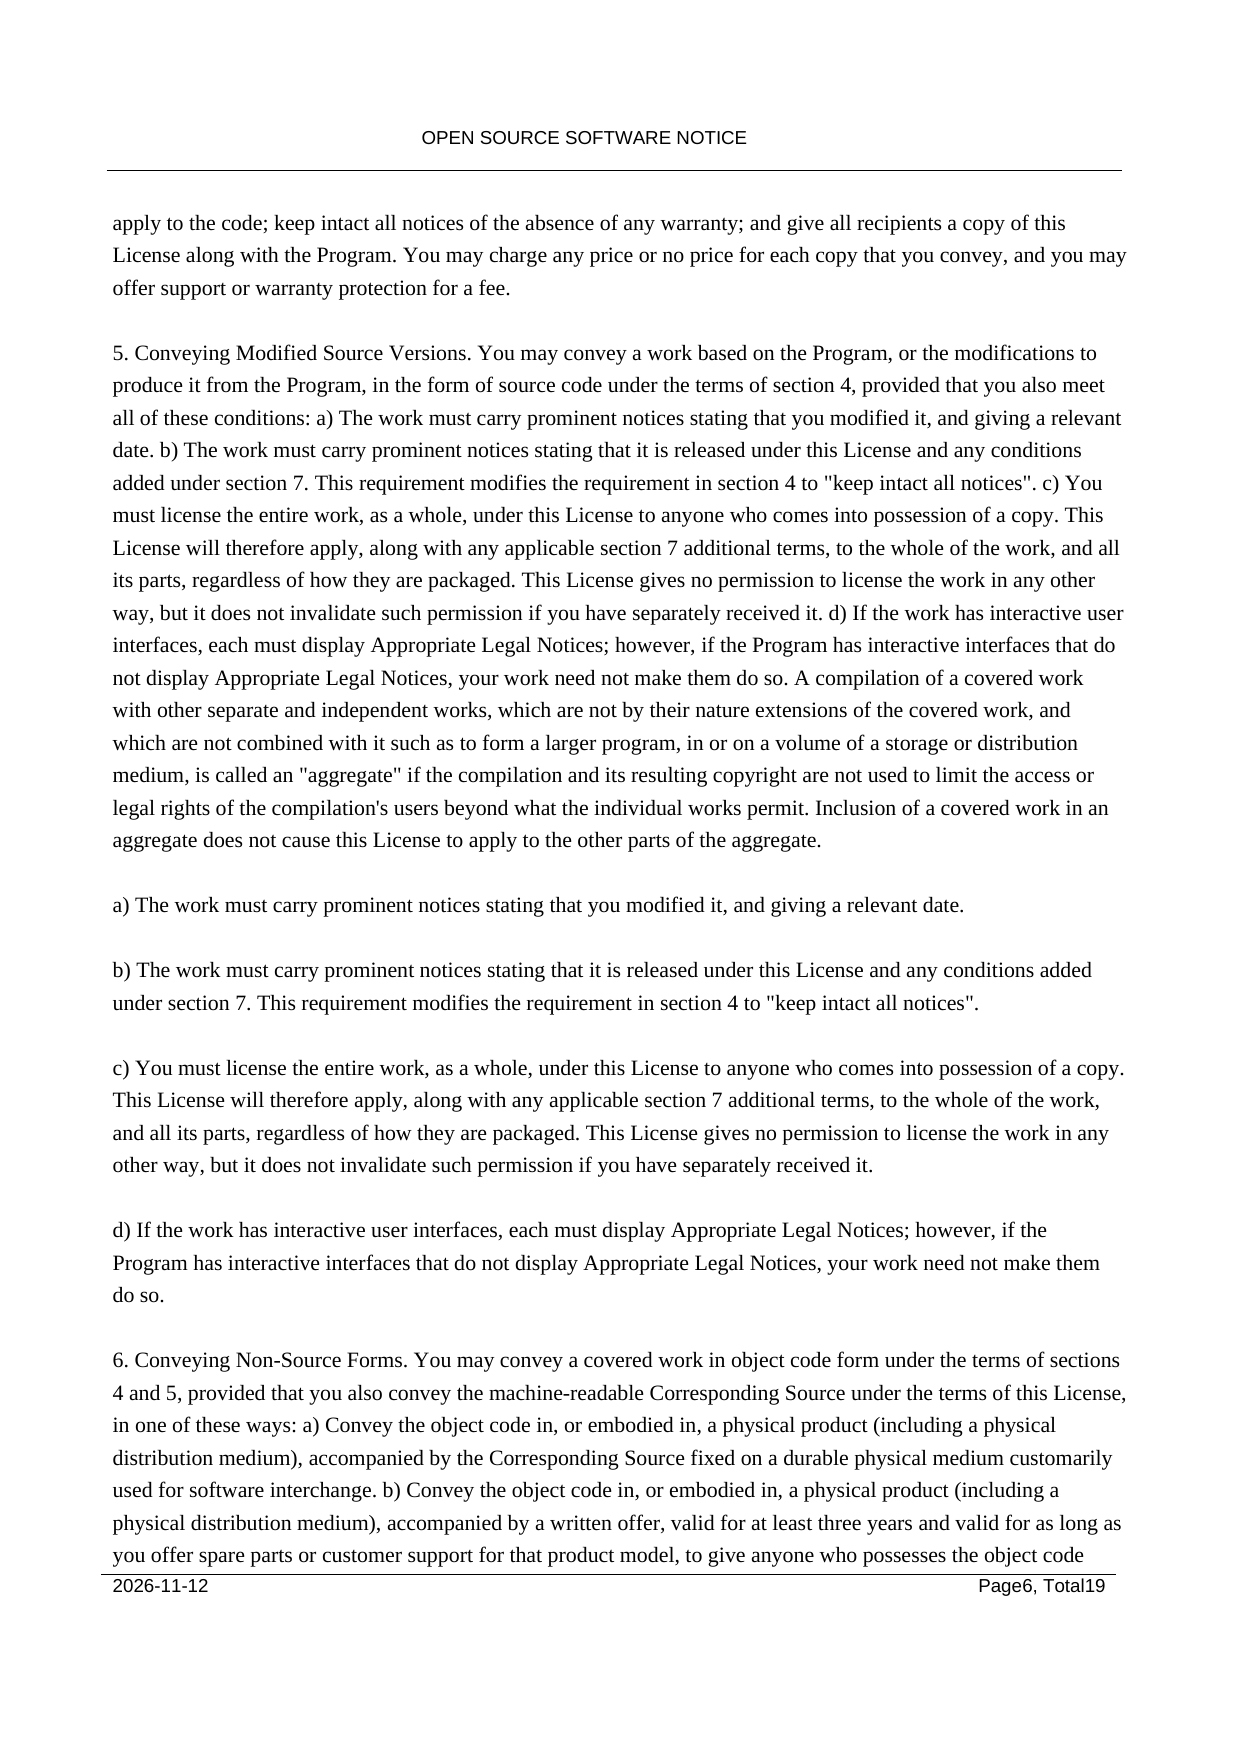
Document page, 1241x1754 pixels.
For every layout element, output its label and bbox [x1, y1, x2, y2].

text [112, 206, 1128, 1571]
